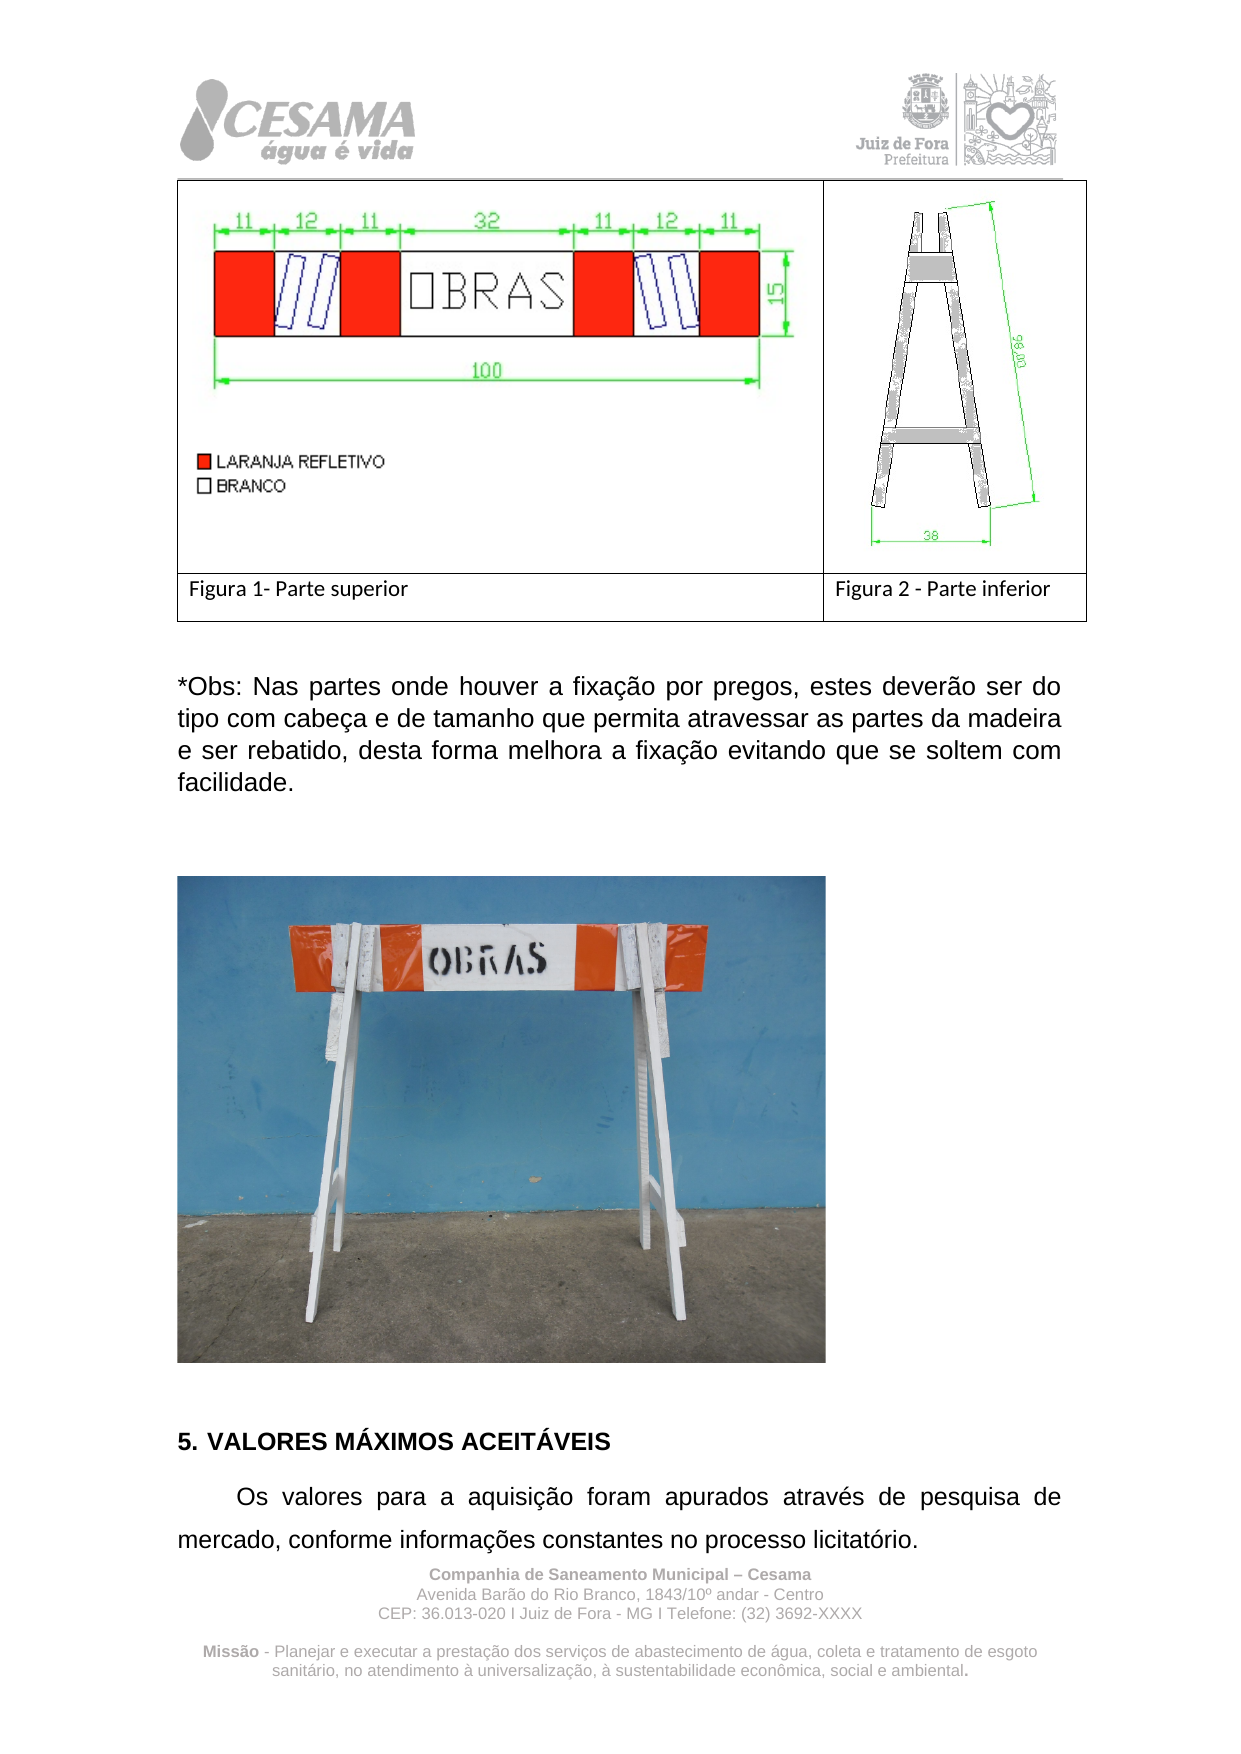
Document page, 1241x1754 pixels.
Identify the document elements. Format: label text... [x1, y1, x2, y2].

text *Obs: Nas partes onde houver a fixação por pregos, estes deverão ser do tipo com cabeça e de tamanho que permita atravessar as partes da madeira e ser rebatido, desta forma melhora a fixação evitando que se soltem com facilidade. [177, 671, 1063, 797]
picture [188, 181, 808, 424]
picture [177, 73, 1064, 180]
list VALORES MÁXIMOS ACEITÁVEIS [177, 1426, 1063, 1455]
text Os valores para a aquisição foram apurados através de pesquisa de mercado, conforme informações constantes no processo licitatório. [177, 1482, 1063, 1554]
picture [863, 181, 1047, 555]
table_header [824, 181, 1086, 573]
table_cell Figura 2 - Parte inferior [824, 574, 1086, 621]
table_header [178, 181, 823, 573]
picture [188, 442, 397, 507]
picture [177, 876, 826, 1363]
table_cell Figura 1- Parte superior [178, 574, 823, 621]
